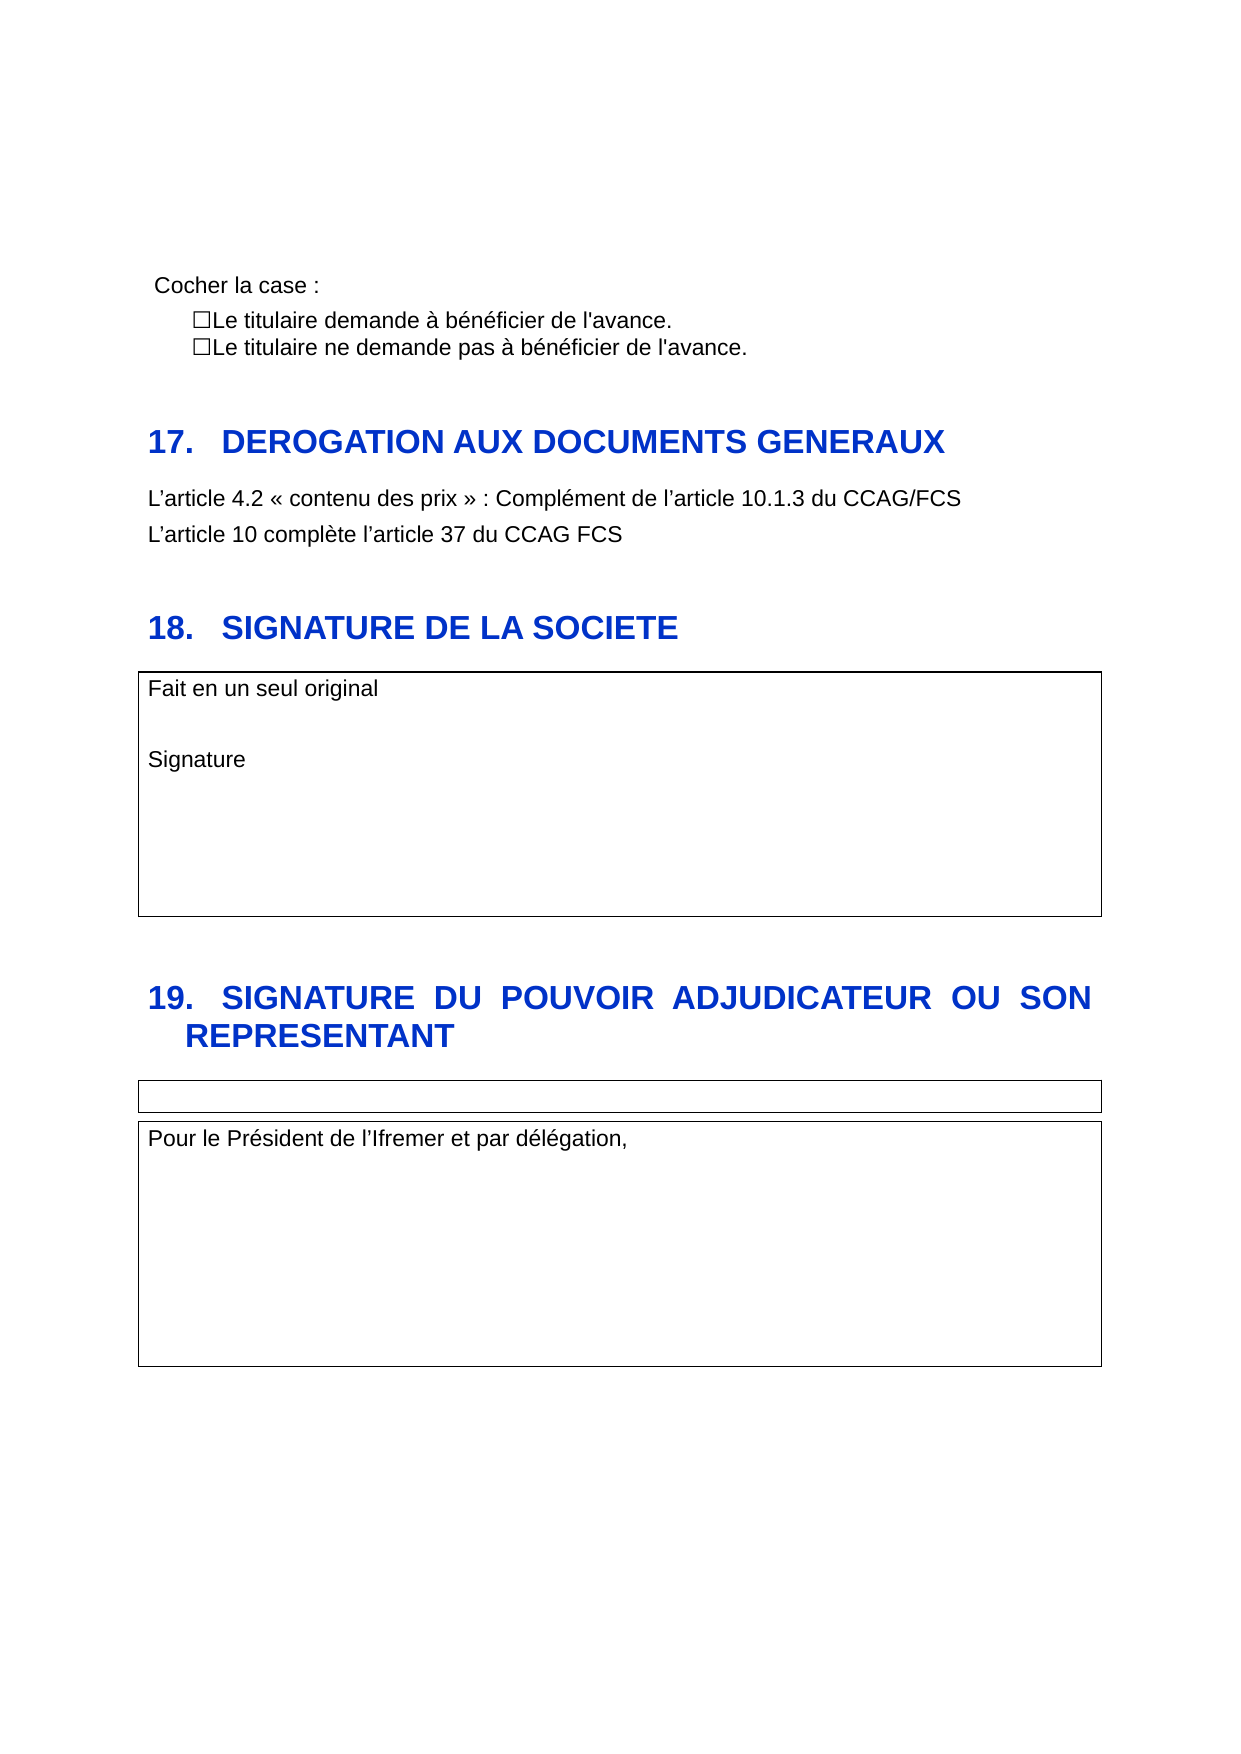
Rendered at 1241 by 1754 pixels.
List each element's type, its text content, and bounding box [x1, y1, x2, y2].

subtitle DEROGATION AUX DOCUMENTS GENERAUX [148, 422, 1092, 460]
text Fait en un seul original [139, 673, 1101, 702]
text L’article 4.2 « contenu des prix » : Complément de l’article 10.1.3 du CCAG/FCS [148, 485, 1092, 512]
list Le titulaire ne demande pas à bénéficier de l'avance. [191, 334, 1092, 361]
subtitle SIGNATURE DE LA SOCIETE [148, 608, 1092, 646]
text L’article 10 complète l’article 37 du CCAG FCS [148, 521, 1092, 548]
list Le titulaire demande à bénéficier de l'avance. [191, 307, 1092, 334]
subtitle SIGNATURE DU POUVOIR ADJUDICATEUR OU SON REPRESENTANT [148, 978, 1092, 1054]
text Cocher la case : [148, 272, 1092, 299]
text Pour le Président de l’Ifremer et par délégation, [139, 1122, 1101, 1151]
text Signature [139, 742, 1101, 772]
